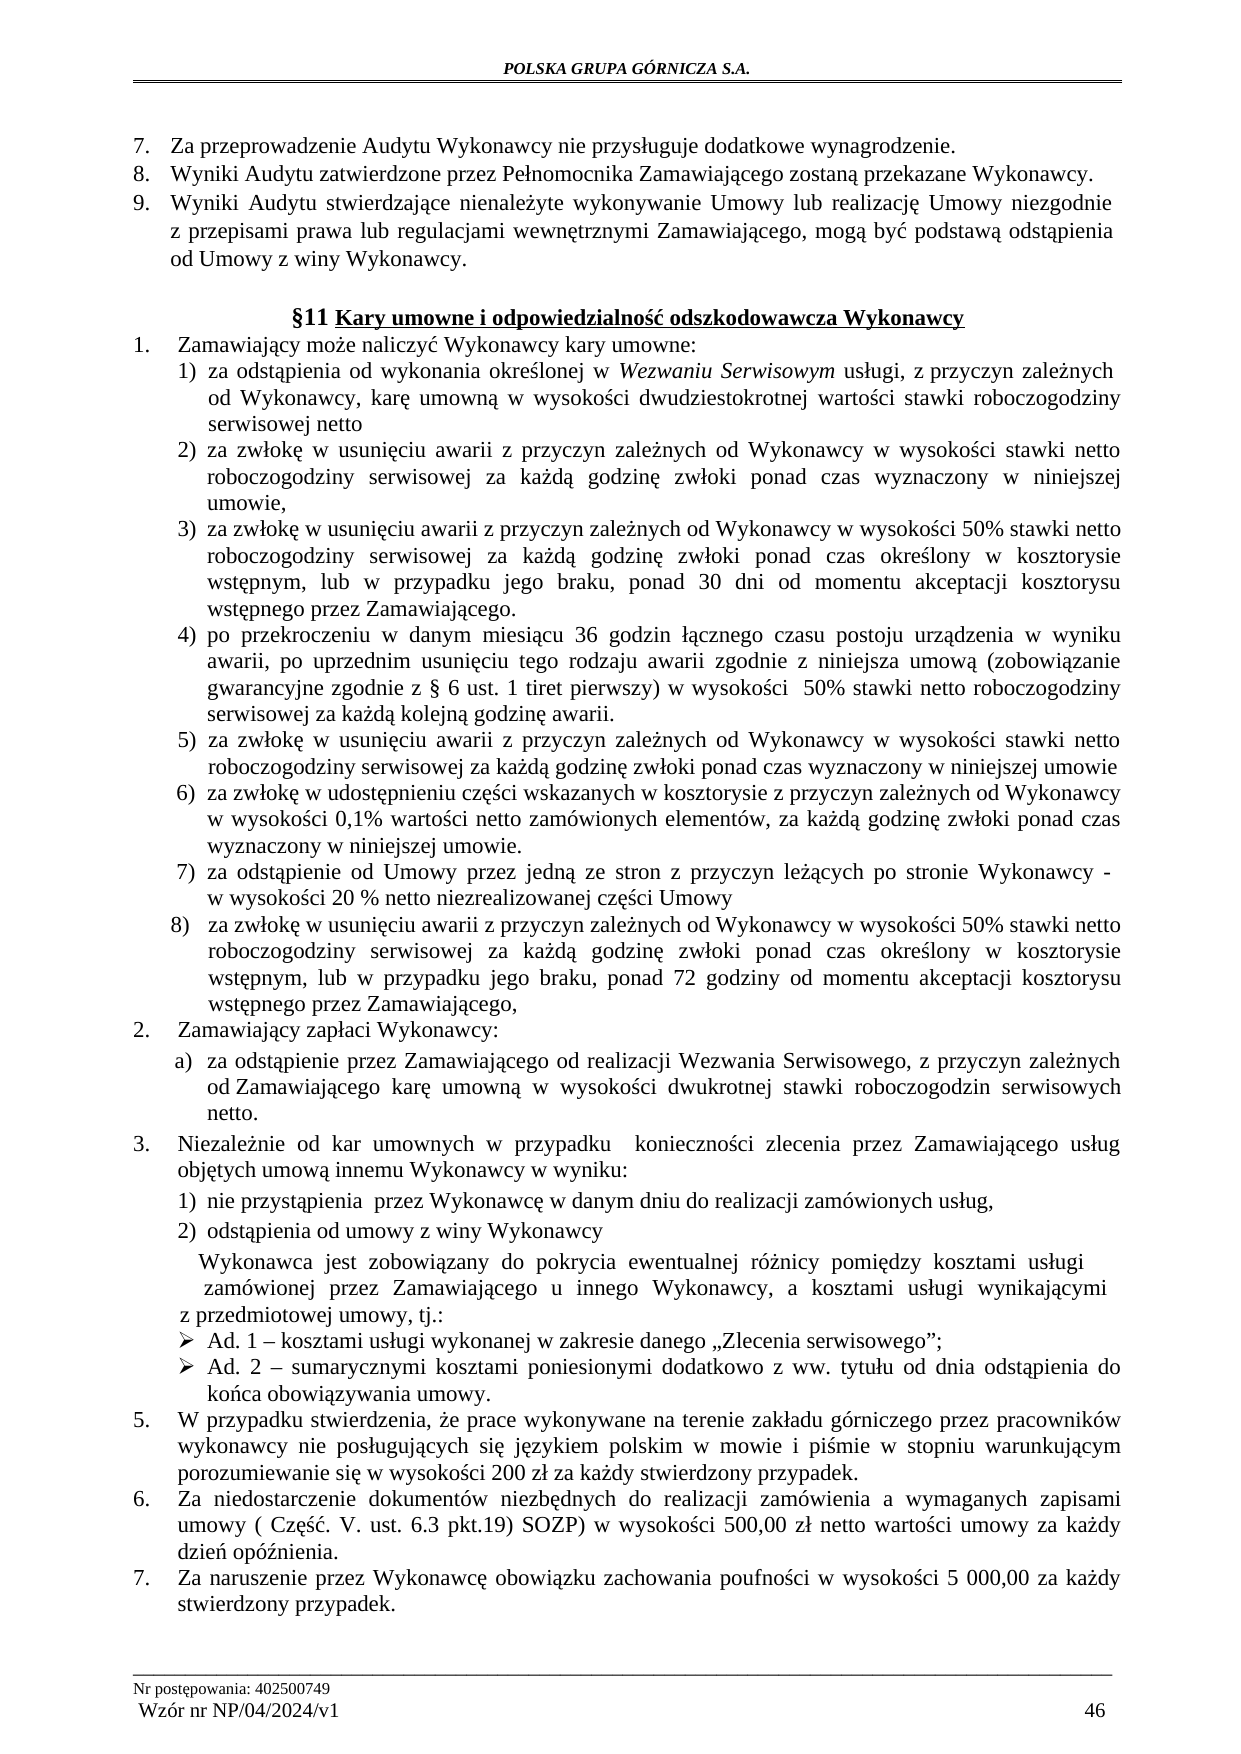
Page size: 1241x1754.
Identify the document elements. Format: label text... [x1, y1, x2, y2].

list Wyniki Audytu stwierdzające nienależyte wykonywanie Umowy lub realizację Umowy niezgodnie z przepisami prawa lub regulacjami wewnętrznymi Zamawiającego, mogą być podstawą odstąpienia od Umowy z winy Wykonawcy. [133, 188, 1122, 272]
list za odstąpienie od Umowy przez jedną ze stron z przyczyn leżących po stronie Wykonawcy - w wysokości 20 % netto niezrealizowanej części Umowy [176, 858, 1122, 911]
list Ad. 2 – sumarycznymi kosztami poniesionymi dodatkowo z ww. tytułu od dnia odstąpienia do końca obowiązywania umowy. [177, 1353, 1122, 1406]
list Za przeprowadzenie Audytu Wykonawcy nie przysługuje dodatkowe wynagrodzenie. [133, 132, 1122, 158]
list Za naruszenie przez Wykonawcę obowiązku zachowania poufności w wysokości 5 000,00 za każdy stwierdzony przypadek. [133, 1564, 1122, 1617]
text §11 Kary umowne i odpowiedzialność odszkodowawcza Wykonawcy [133, 302, 1122, 331]
list za zwłokę w usunięciu awarii z przyczyn zależnych od Wykonawcy w wysokości stawki netto roboczogodziny serwisowej za każdą godzinę zwłoki ponad czas wyznaczony w niniejszej umowie [177, 726, 1122, 779]
list W przypadku stwierdzenia, że prace wykonywane na terenie zakładu górniczego przez pracowników wykonawcy nie posługujących się językiem polskim w mowie i piśmie w stopniu warunkującym porozumiewanie się w wysokości 200 zł za każdy stwierdzony przypadek. [133, 1406, 1122, 1485]
list Zamawiający zapłaci Wykonawcy: [133, 1016, 1122, 1043]
list Za niedostarczenie dokumentów niezbędnych do realizacji zamówienia a wymaganych zapisami umowy ( Część. V. ust. 6.3 pkt.19) SOZP) w wysokości 500,00 zł netto wartości umowy za każdy dzień opóźnienia. [133, 1485, 1122, 1564]
list odstąpienia od umowy z winy Wykonawcy [177, 1217, 1103, 1244]
list za odstąpienie przez Zamawiającego od realizacji Wezwania Serwisowego, z przyczyn zależnych od Zamawiającego karę umowną w wysokości dwukrotnej stawki roboczogodzin serwisowych netto. [174, 1047, 1122, 1126]
list za zwłokę w usunięciu awarii z przyczyn zależnych od Wykonawcy w wysokości 50% stawki netto roboczogodziny serwisowej za każdą godzinę zwłoki ponad czas określony w kosztorysie wstępnym, lub w przypadku jego braku, ponad 72 godziny od momentu akceptacji kosztorysu wstępnego przez Zamawiającego, [170, 911, 1122, 1016]
list Zamawiający może naliczyć Wykonawcy kary umowne: [133, 331, 1122, 357]
list Ad. 1 – kosztami usługi wykonanej w zakresie danego „Zlecenia serwisowego”; [177, 1327, 1103, 1353]
list za zwłokę w usunięciu awarii z przyczyn zależnych od Wykonawcy w wysokości 50% stawki netto roboczogodziny serwisowej za każdą godzinę zwłoki ponad czas określony w kosztorysie wstępnym, lub w przypadku jego braku, ponad 30 dni od momentu akceptacji kosztorysu wstępnego przez Zamawiającego. [177, 516, 1122, 621]
list za odstąpienia od wykonania określonej w Wezwaniu Serwisowym usługi, z przyczyn zależnych od Wykonawcy, karę umowną w wysokości dwudziestokrotnej wartości stawki roboczogodziny serwisowej netto [177, 357, 1122, 436]
list za zwłokę w udostępnieniu części wskazanych w kosztorysie z przyczyn zależnych od Wykonawcy w wysokości 0,1% wartości netto zamówionych elementów, za każdą godzinę zwłoki ponad czas wyznaczony w niniejszej umowie. [176, 779, 1122, 858]
list Wyniki Audytu zatwierdzone przez Pełnomocnika Zamawiającego zostaną przekazane Wykonawcy. [133, 160, 1122, 186]
list Niezależnie od kar umownych w przypadku konieczności zlecenia przez Zamawiającego usług objętych umową innemu Wykonawcy w wyniku: [133, 1130, 1122, 1183]
list nie przystąpienia przez Wykonawcę w danym dniu do realizacji zamówionych usług, [177, 1187, 1103, 1213]
text Wykonawca jest zobowiązany do pokrycia ewentualnej różnicy pomiędzy kosztami usługi zamówionej przez Zamawiającego u innego Wykonawcy, a kosztami usługi wynikającymi z przedmiotowej umowy, tj.: [162, 1248, 1122, 1327]
list za zwłokę w usunięciu awarii z przyczyn zależnych od Wykonawcy w wysokości stawki netto roboczogodziny serwisowej za każdą godzinę zwłoki ponad czas wyznaczony w niniejszej umowie, [177, 436, 1122, 516]
list po przekroczeniu w danym miesiącu 36 godzin łącznego czasu postoju urządzenia w wyniku awarii, po uprzednim usunięciu tego rodzaju awarii zgodnie z niniejsza umową (zobowiązanie gwarancyjne zgodnie z § 6 ust. 1 tiret pierwszy) w wysokości 50% stawki netto roboczogodziny serwisowej za każdą kolejną godzinę awarii. [177, 621, 1122, 726]
